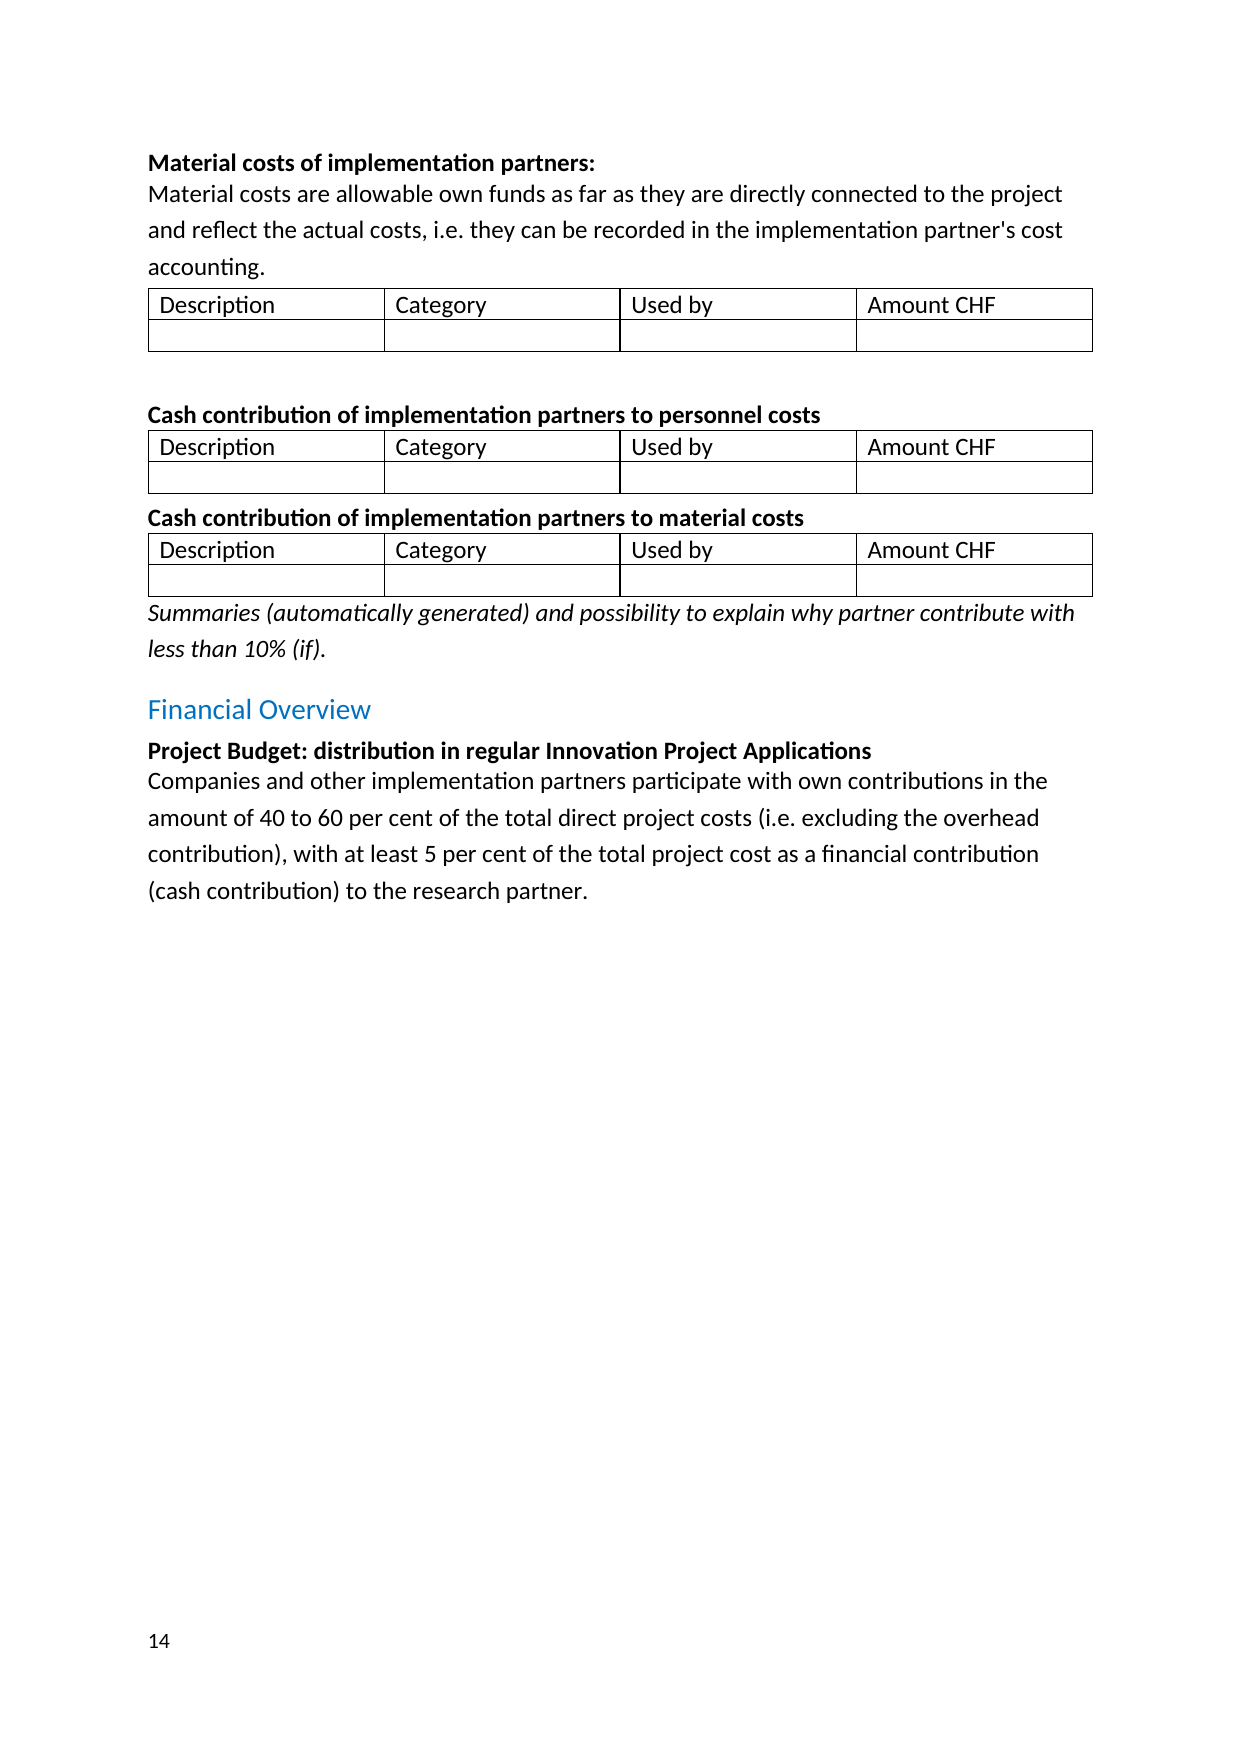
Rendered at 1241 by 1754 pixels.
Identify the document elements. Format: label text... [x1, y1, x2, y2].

table_cell [857, 320, 1092, 351]
table_header Amount CHF [857, 534, 1092, 564]
table_cell [385, 565, 619, 596]
table_header Category [385, 431, 619, 461]
table_header Description [149, 431, 384, 461]
subtitle Financial Overview [148, 691, 1093, 726]
table_header Amount CHF [857, 431, 1092, 461]
table_cell [149, 565, 384, 596]
table_cell [857, 462, 1092, 493]
table_header Used by [621, 431, 856, 461]
subtitle Material costs of implementation partners: [148, 148, 1093, 178]
table_cell [149, 320, 384, 351]
table_header Category [385, 534, 619, 564]
table_cell [385, 320, 619, 351]
text Companies and other implementation partners participate with own contributions in the amount of 40 to 60 per cent of the total direct project costs (i.e. excluding the overhead contribution), with at least 5 per cent of the total project cost as a financial contribution (cash contribution) to the research partner. [148, 765, 1093, 906]
table_cell [621, 462, 856, 493]
text Material costs are allowable own funds as far as they are directly connected to the project and reflect the actual costs, i.e. they can be recorded in the implementation partner's cost accounting. [148, 178, 1093, 282]
table_header Description [149, 289, 384, 319]
text Project Budget: distribution in regular Innovation Project Applications [148, 735, 1093, 765]
text Summaries (automatically generated) and possibility to explain why partner contribute with less than 10% (if). [148, 597, 1093, 664]
table_header Amount CHF [857, 289, 1092, 319]
table_header Used by [621, 289, 856, 319]
subtitle Cash contribution of implementation partners to material costs [148, 502, 1093, 533]
table_header Category [385, 289, 619, 319]
subtitle Cash contribution of implementation partners to personnel costs [148, 399, 1093, 430]
table_header Description [149, 534, 384, 564]
table_cell [621, 320, 856, 351]
table_cell [621, 565, 856, 596]
table_header Used by [621, 534, 856, 564]
table_cell [149, 462, 384, 493]
table_cell [385, 462, 619, 493]
table_cell [857, 565, 1092, 596]
